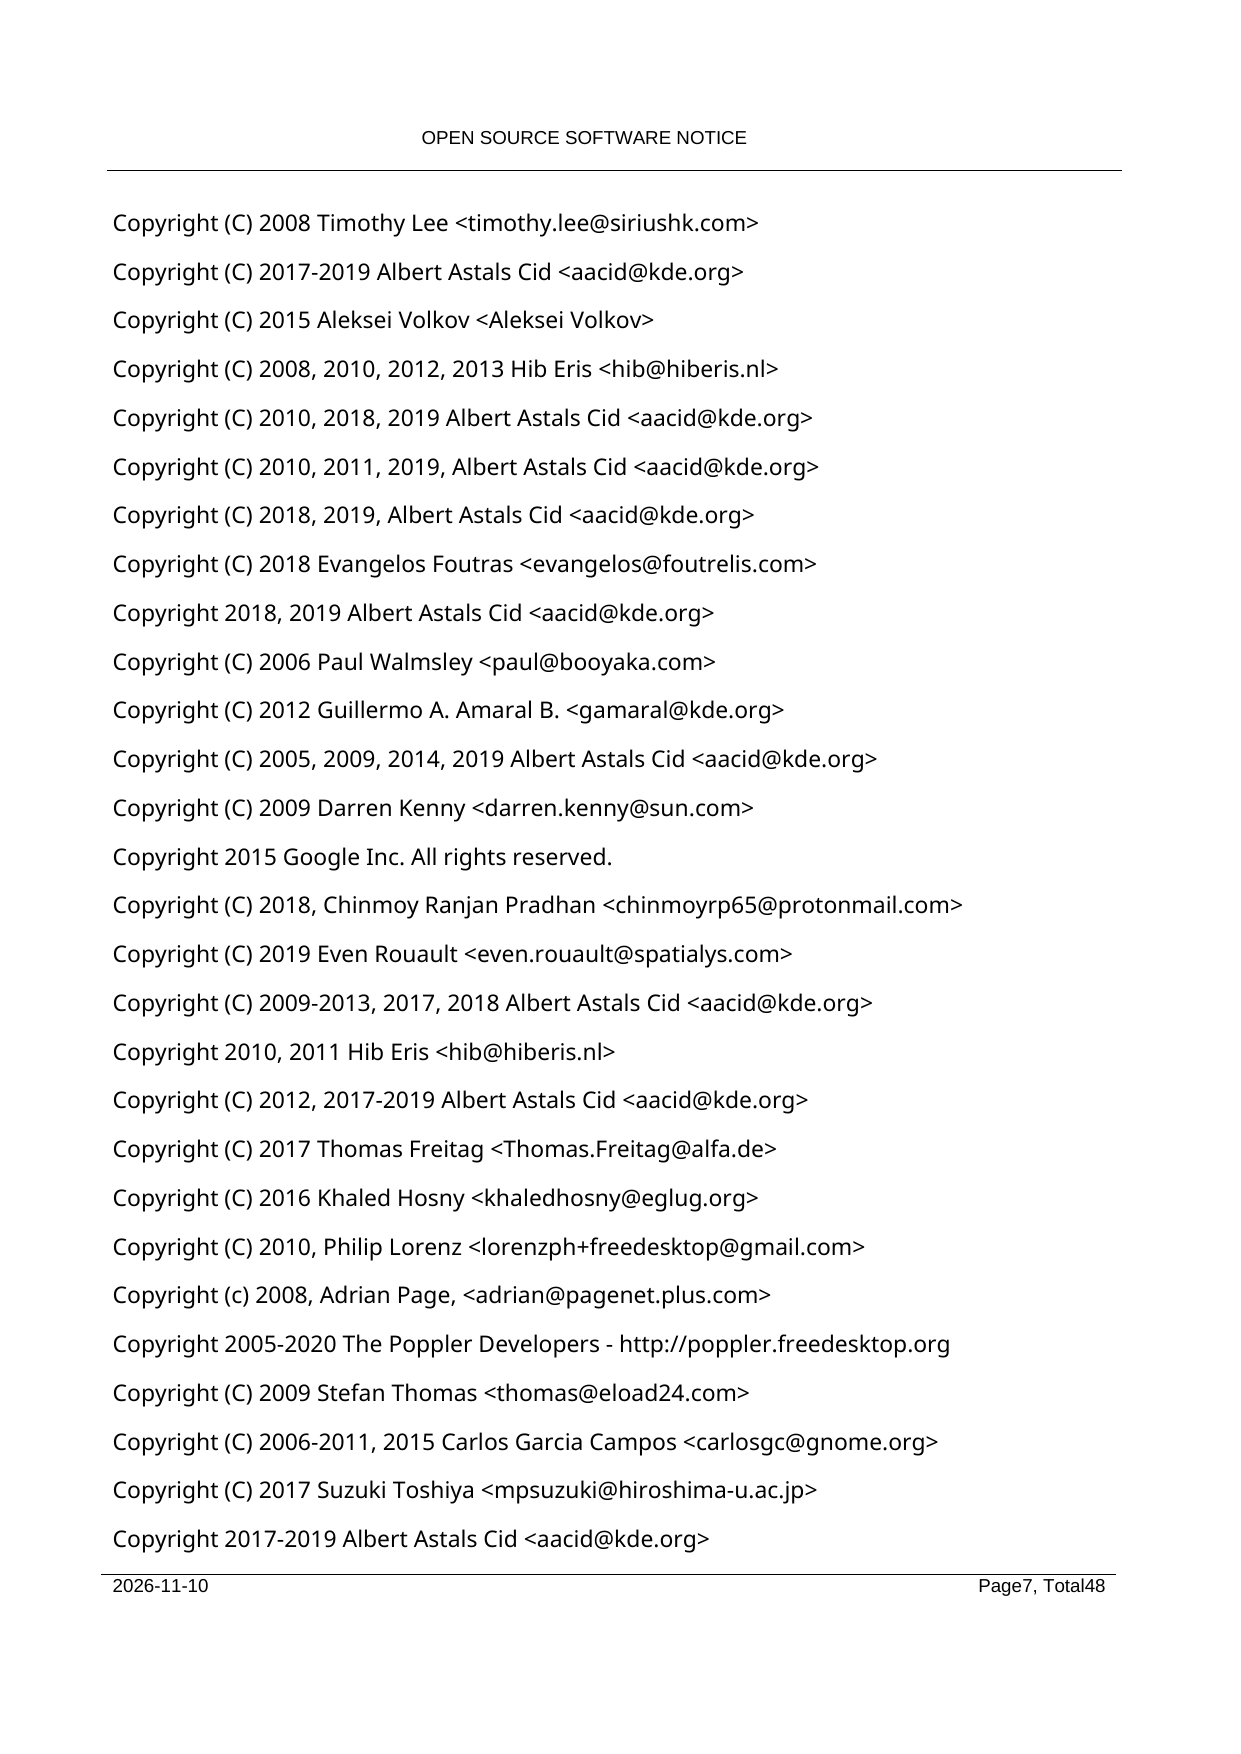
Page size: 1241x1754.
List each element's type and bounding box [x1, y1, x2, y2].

text [112, 206, 1128, 1555]
